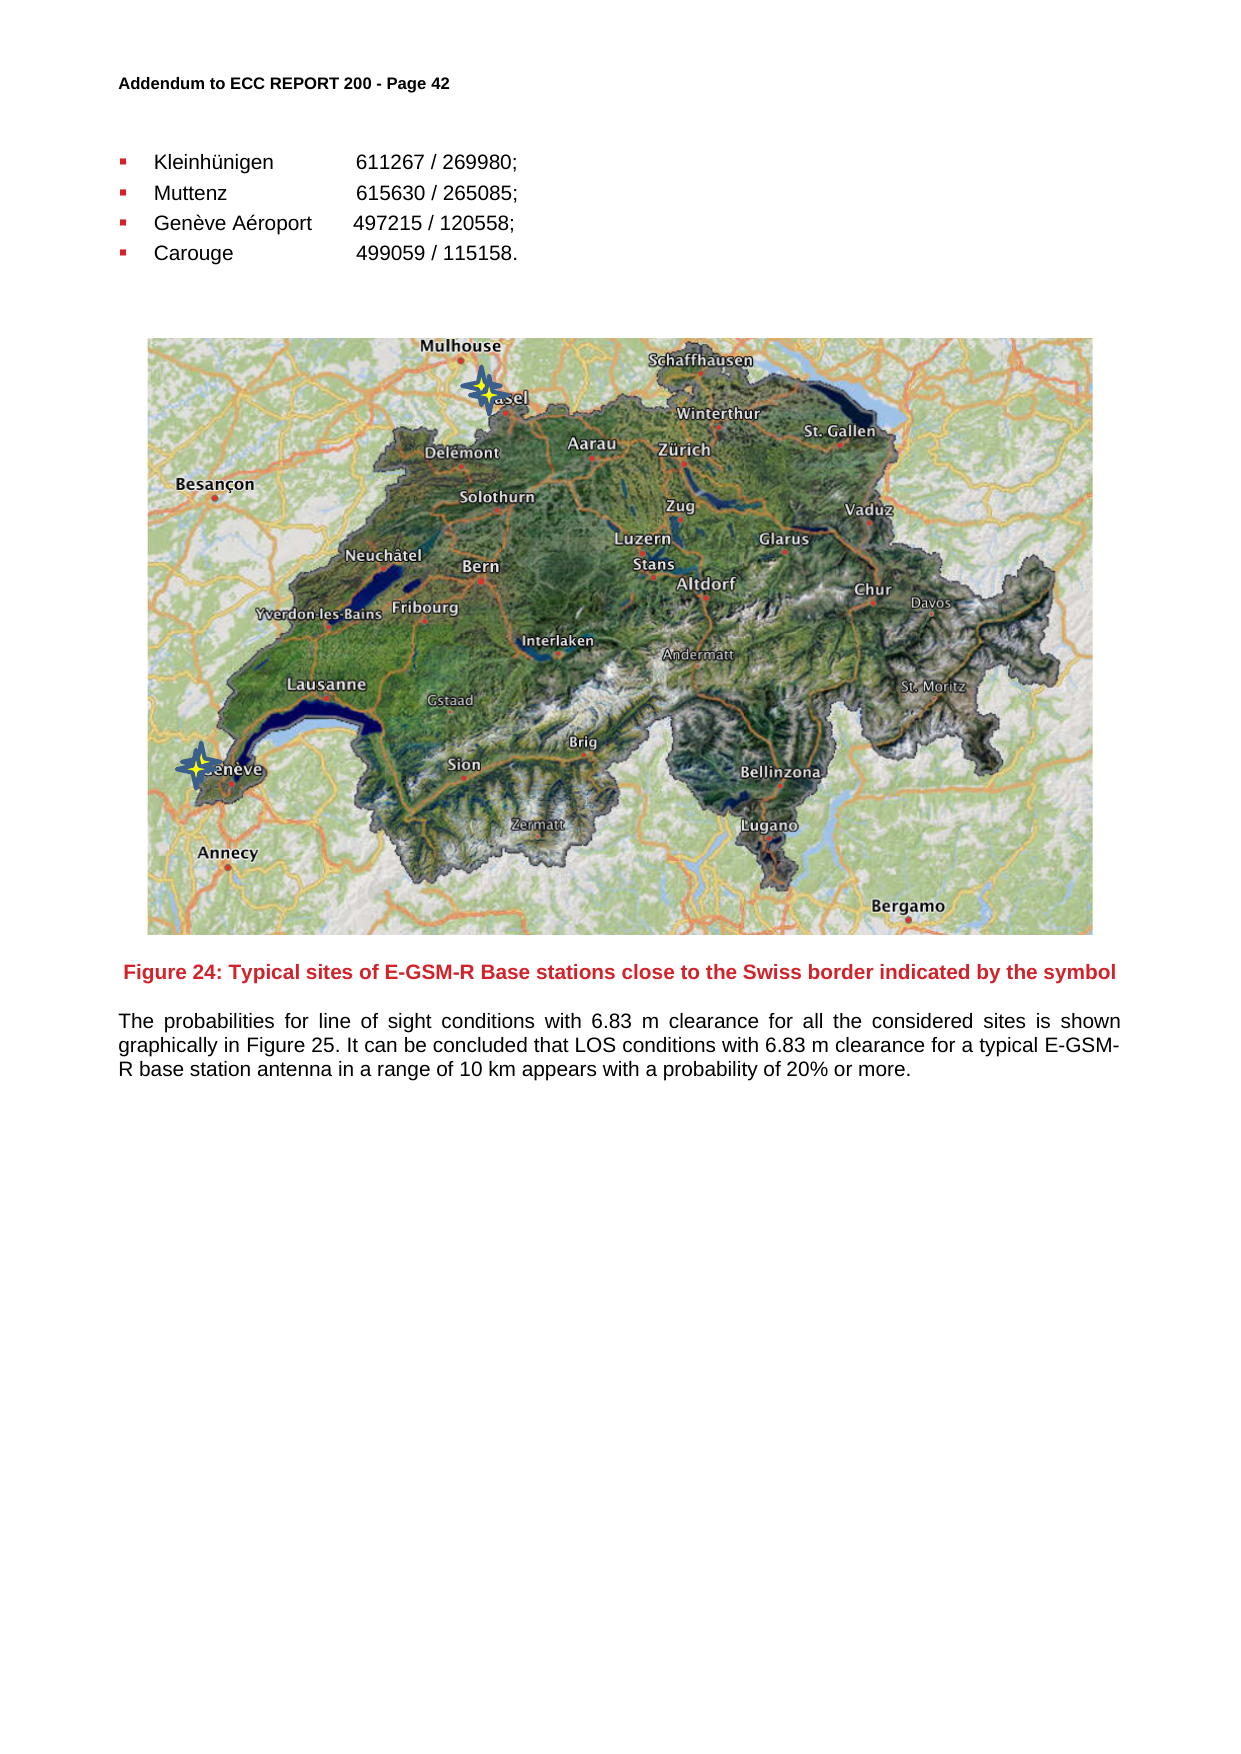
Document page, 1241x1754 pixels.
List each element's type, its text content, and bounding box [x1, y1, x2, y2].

text Carouge 499059 / 115158. [118, 241, 1122, 265]
text Genève Aéroport 497215 / 120558; [118, 211, 1122, 235]
picture [147, 338, 1093, 935]
text Kleinhünigen 611267 / 269980; [118, 150, 1122, 174]
text Muttenz 615630 / 265085; [118, 180, 1122, 204]
